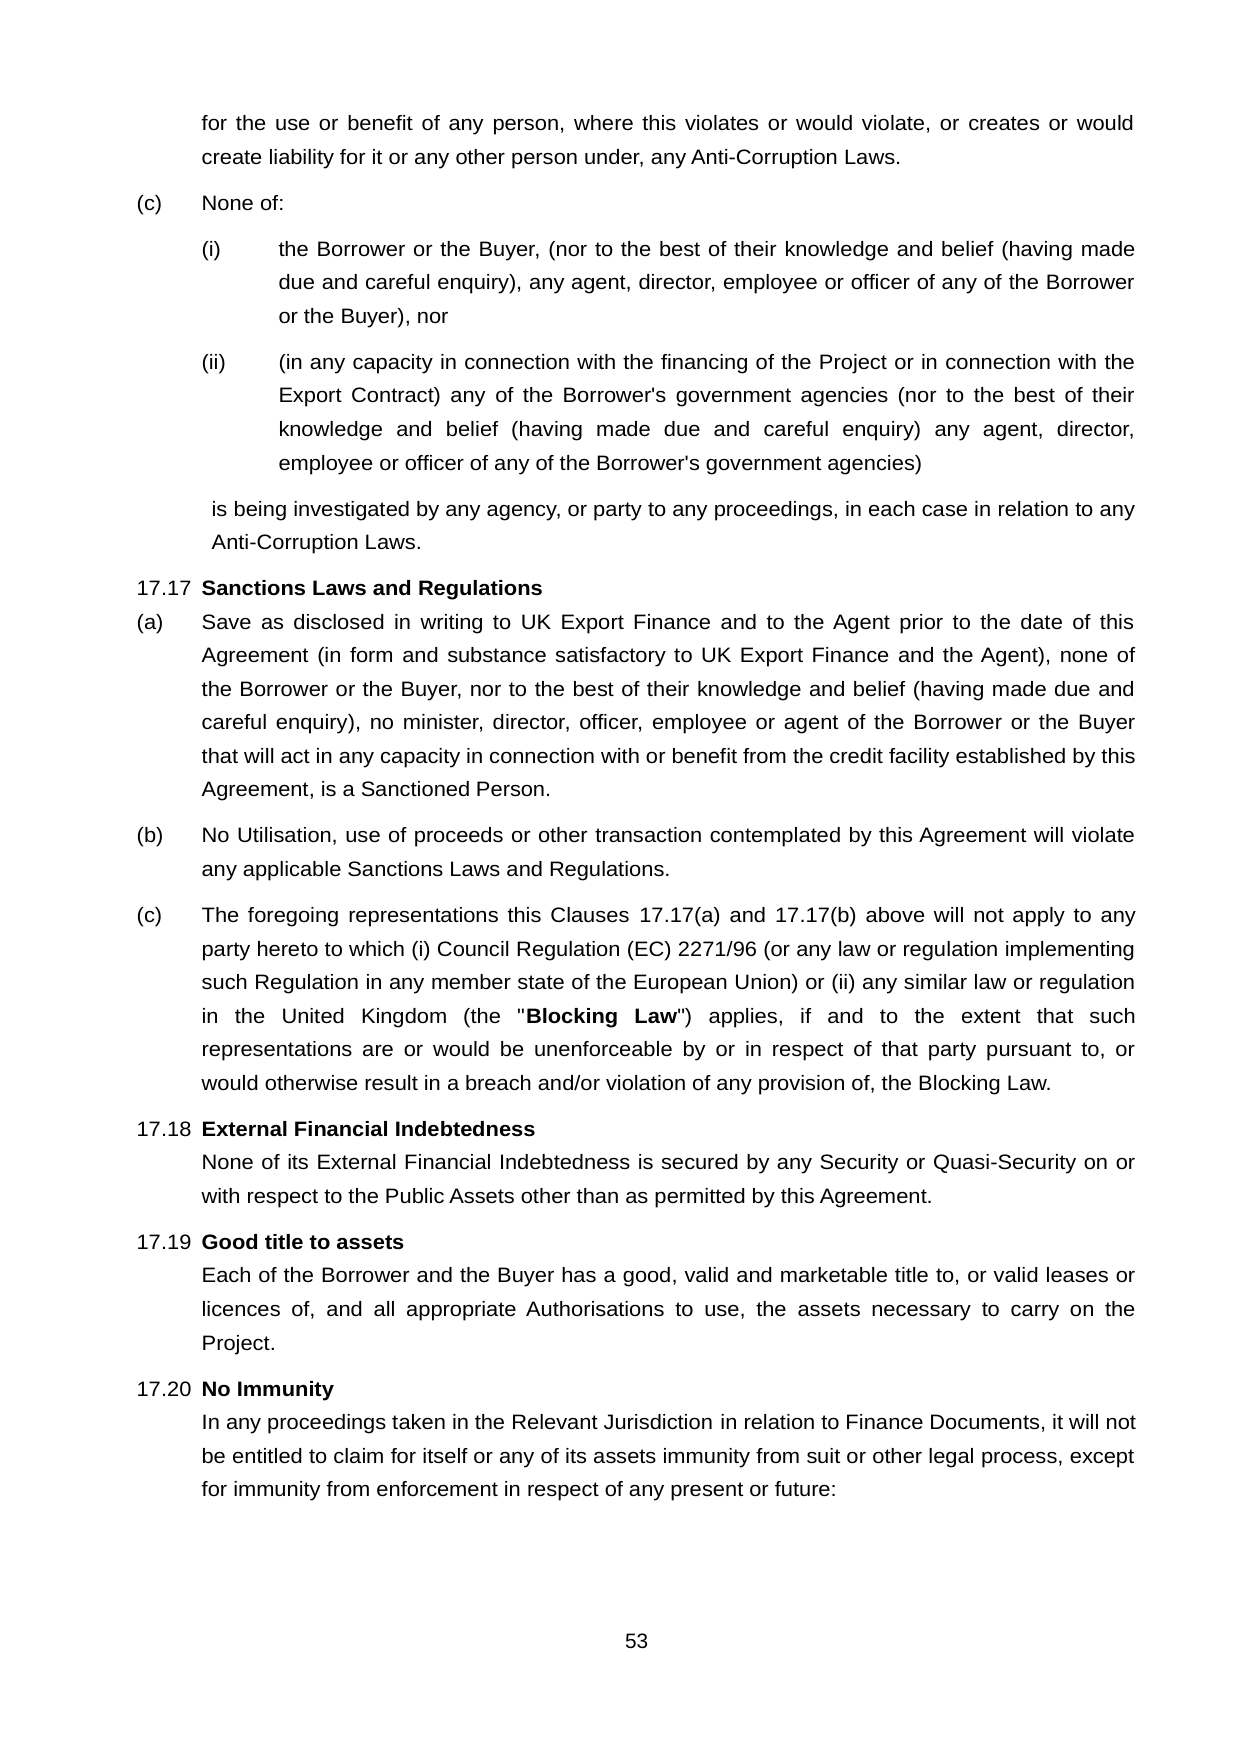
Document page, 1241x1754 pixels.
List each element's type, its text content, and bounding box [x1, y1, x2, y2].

text Each of the Borrower and the Buyer has a good, valid and marketable title to, or valid leases or licences of, and all appropriate Authorisations to use, the assets necessary to carry on the Project. [201, 1263, 1137, 1354]
list is being investigated by any agency, or party to any proceedings, in each case in relation to any Anti-Corruption Laws. [211, 496, 1137, 554]
text Sanctions Laws and Regulations [136, 576, 1137, 600]
text The foregoing representations this Clauses 17.17(a) and 17.17(b) above will not apply to any party hereto to which (i) Council Regulation (EC) 2271/96 (or any law or regulation implementing such Regulation in any member state of the European Union) or (ii) any similar law or regulation in the United Kingdom (the "Blocking Law") applies, if and to the extent that such representations are or would be unenforceable by or in respect of that party pursuant to, or would otherwise result in a breach and/or violation of any provision of, the Blocking Law. [136, 903, 1137, 1094]
text No Utilisation, use of proceeds or other transaction contemplated by this Agreement will violate any applicable Sanctions Laws and Regulations. [136, 823, 1137, 881]
text None of its External Financial Indebtedness is secured by any Security or Quasi-Security on or with respect to the Public Assets other than as permitted by this Agreement. [201, 1150, 1137, 1208]
text No Immunity [136, 1376, 1137, 1400]
text the Borrower or the Buyer, (nor to the best of their knowledge and belief (having made due and careful enquiry), any agent, director, employee or officer of any of the Borrower or the Buyer), nor [201, 237, 1137, 328]
text (in any capacity in connection with the financing of the Project or in connection with the Export Contract) any of the Borrower's government agencies (nor to the best of their knowledge and belief (having made due and careful enquiry) any agent, director, employee or officer of any of the Borrower's government agencies) [201, 350, 1137, 474]
text Save as disclosed in writing to UK Export Finance and to the Agent prior to the date of this Agreement (in form and substance satisfactory to UK Export Finance and the Agent), none of the Borrower or the Buyer, nor to the best of their knowledge and belief (having made due and careful enquiry), no minister, director, officer, employee or agent of the Borrower or the Buyer that will act in any capacity in connection with or benefit from the credit facility established by this Agreement, is a Sanctioned Person. [136, 609, 1137, 801]
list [201, 111, 1137, 168]
text External Financial Indebtedness [136, 1117, 1137, 1141]
text In any proceedings taken in the Relevant Jurisdiction in relation to Finance Documents, it will not be entitled to claim for itself or any of its assets immunity from suit or other legal process, except for immunity from enforcement in respect of any present or future: [201, 1410, 1137, 1501]
text Good title to assets [136, 1230, 1137, 1254]
text None of: [136, 191, 1137, 214]
